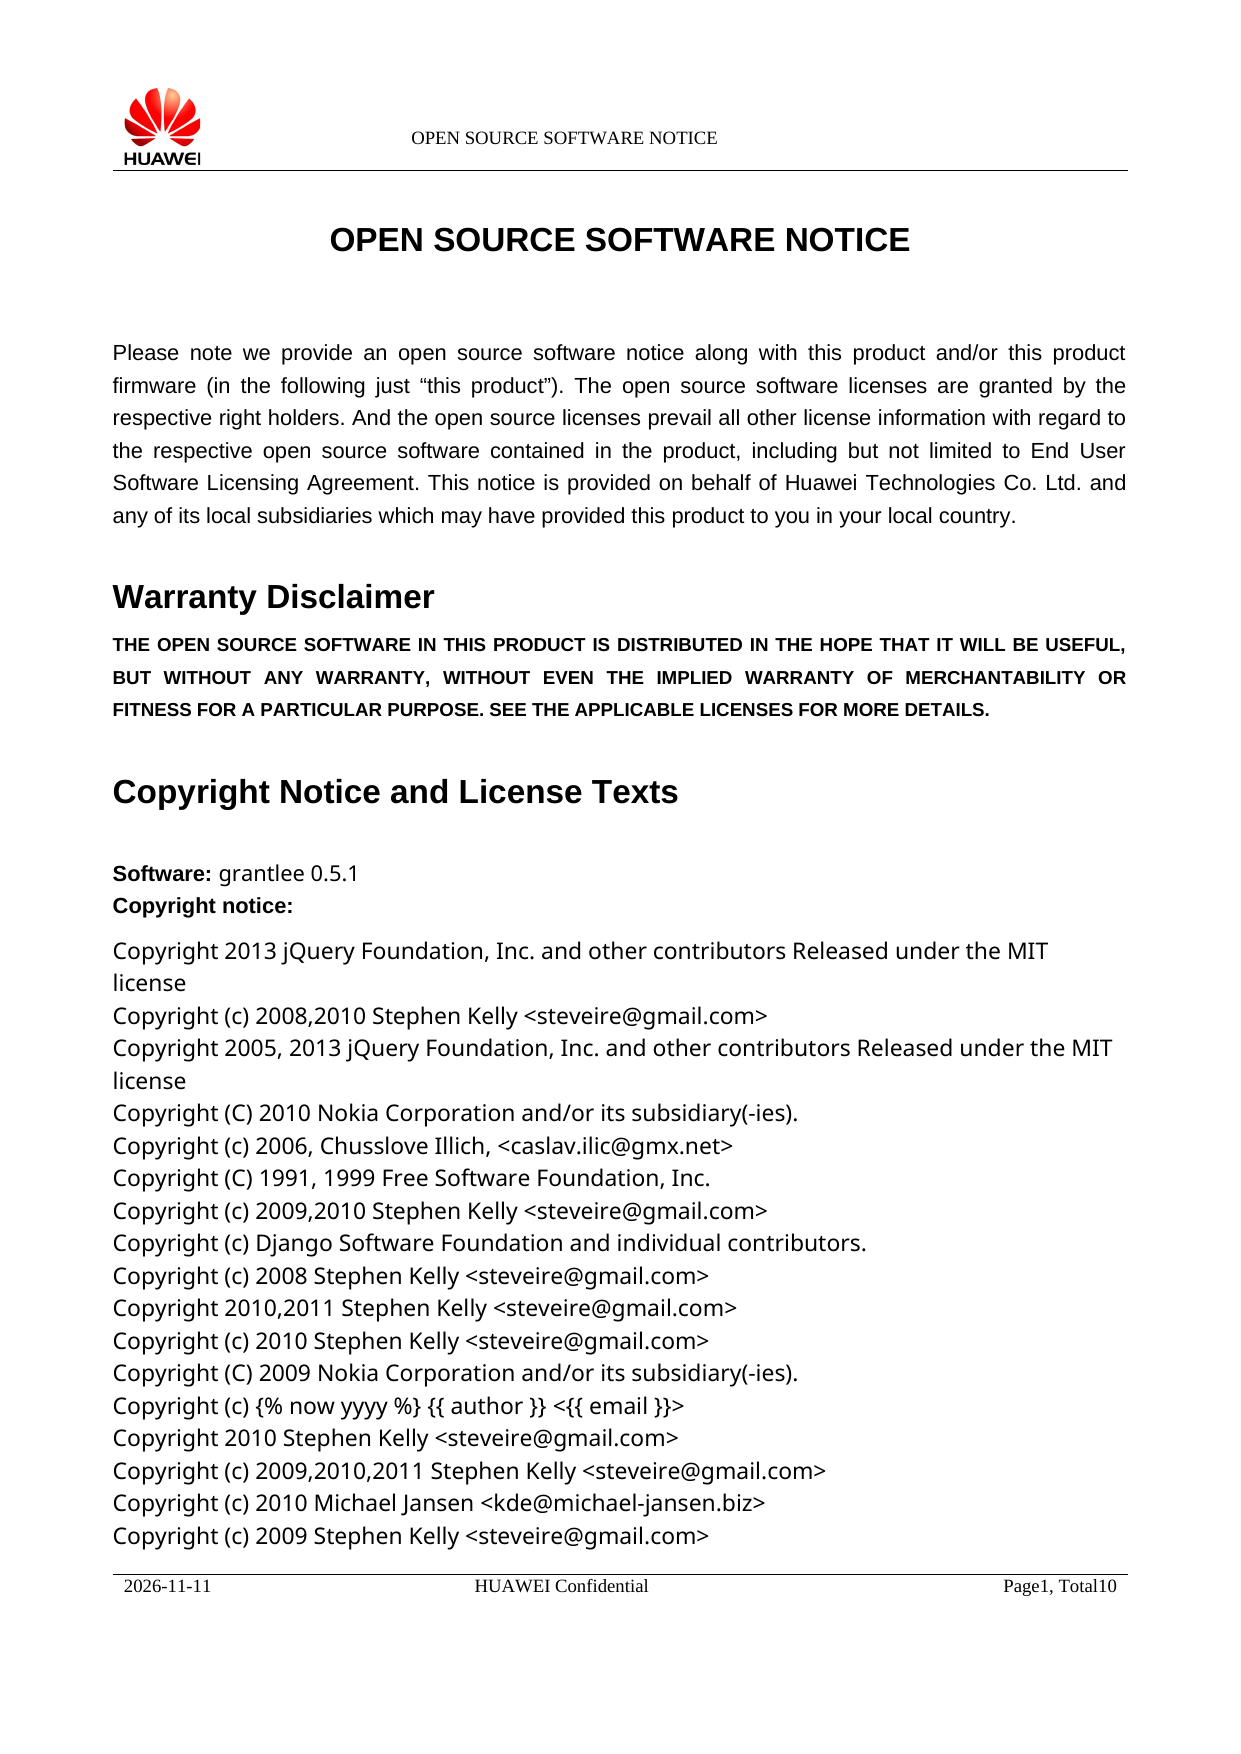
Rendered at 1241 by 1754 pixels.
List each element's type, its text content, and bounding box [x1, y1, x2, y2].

text Copyright notice: [112, 889, 1128, 921]
title Software: grantlee 0.5.1 [112, 856, 1128, 889]
picture [124, 88, 201, 165]
text OPEN SOURCE SOFTWARE NOTICE [112, 206, 1128, 271]
text Warranty Disclaimer [112, 564, 1128, 629]
text Copyright Notice and License Texts [112, 759, 1128, 824]
text The open source software in this product is distributed in the hope that it will be useful, but WITHOUT ANY WARRANTY, without even the implied warranty of MERCHANTABILITY or FITNESS FOR A PARTICULAR PURPOSE. See the applicable licenses for more details. [112, 629, 1128, 726]
text Please note we provide an open source software notice along with this product and/or this product firmware (in the following just “this product”). The open source software licenses are granted by the respective right holders. And the open source licenses prevail all other license information with regard to the respective open source software contained in the product, including but not limited to End User Software Licensing Agreement. This notice is provided on behalf of Huawei Technologies Co. Ltd. and any of its local subsidiaries which may have provided this product to you in your local country. [112, 336, 1128, 531]
